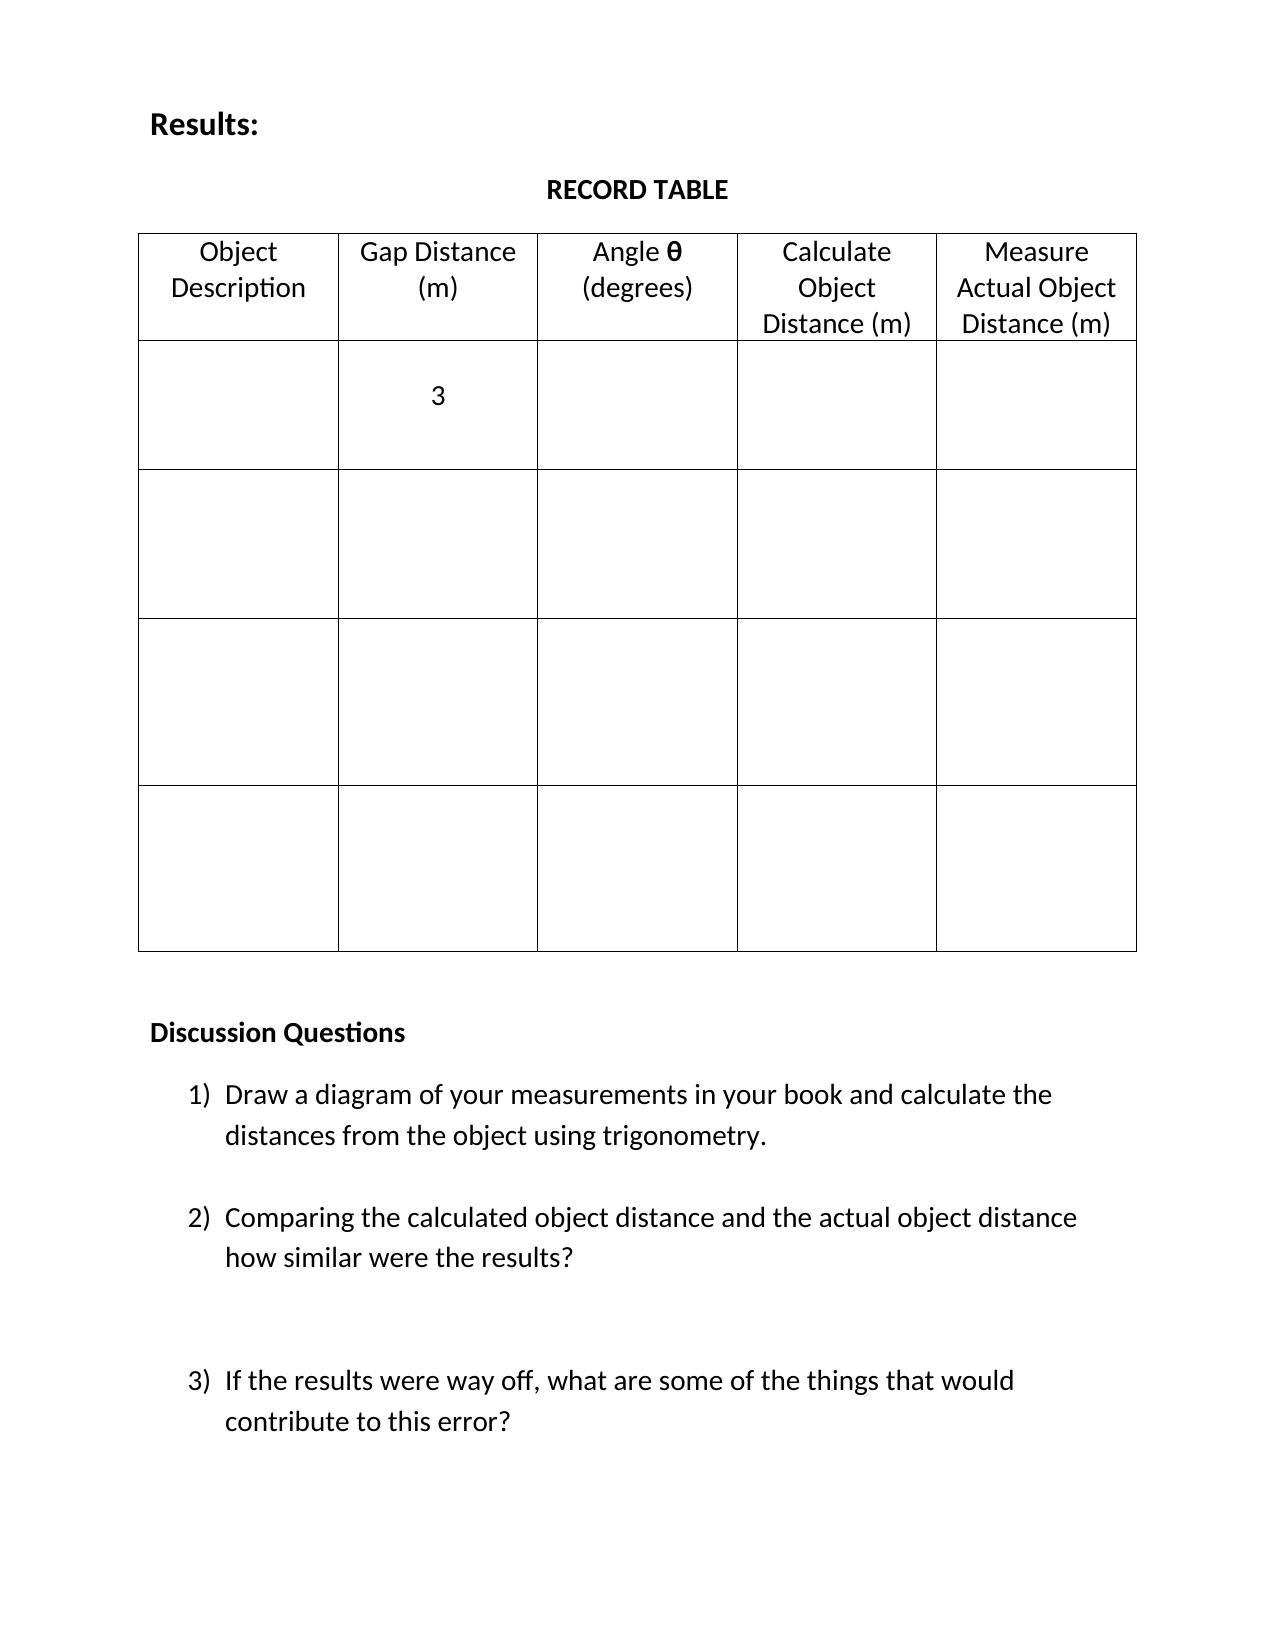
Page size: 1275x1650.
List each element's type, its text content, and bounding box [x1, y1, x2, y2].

table_cell [538, 341, 737, 469]
table_cell [339, 786, 537, 951]
table_header Object Description [139, 234, 338, 340]
table_cell [937, 470, 1136, 618]
table_cell [937, 341, 1136, 469]
table_cell [538, 470, 737, 618]
table_cell [139, 341, 338, 469]
list Comparing the calculated object distance and the actual object distance how similar were the results? [187, 1199, 1125, 1275]
table_header Calculate Object Distance (m) [738, 234, 936, 340]
table_cell [538, 786, 737, 951]
table_cell [139, 619, 338, 784]
text Discussion Questions [150, 1014, 1125, 1050]
table_cell [937, 786, 1136, 951]
list Draw a diagram of your measurements in your book and calculate the distances from the object using trigonometry. [187, 1076, 1125, 1152]
table_cell [139, 786, 338, 951]
table_cell [937, 619, 1136, 784]
text RECORD TABLE [150, 171, 1125, 206]
text Results: [150, 103, 1125, 144]
table_cell [738, 786, 936, 951]
table_cell [738, 470, 936, 618]
table_cell [738, 619, 936, 784]
table_cell [139, 470, 338, 618]
table_cell [538, 619, 737, 784]
list If the results were way off, what are some of the things that would contribute to this error? [187, 1362, 1125, 1439]
table_cell [738, 341, 936, 469]
table_header Gap Distance (m) [339, 234, 537, 340]
table_cell [339, 470, 537, 618]
table_header Measure Actual Object Distance (m) [937, 234, 1136, 340]
table_header Angle θ (degrees) [538, 234, 737, 340]
table_cell 3 [339, 341, 537, 469]
table_cell [339, 619, 537, 784]
